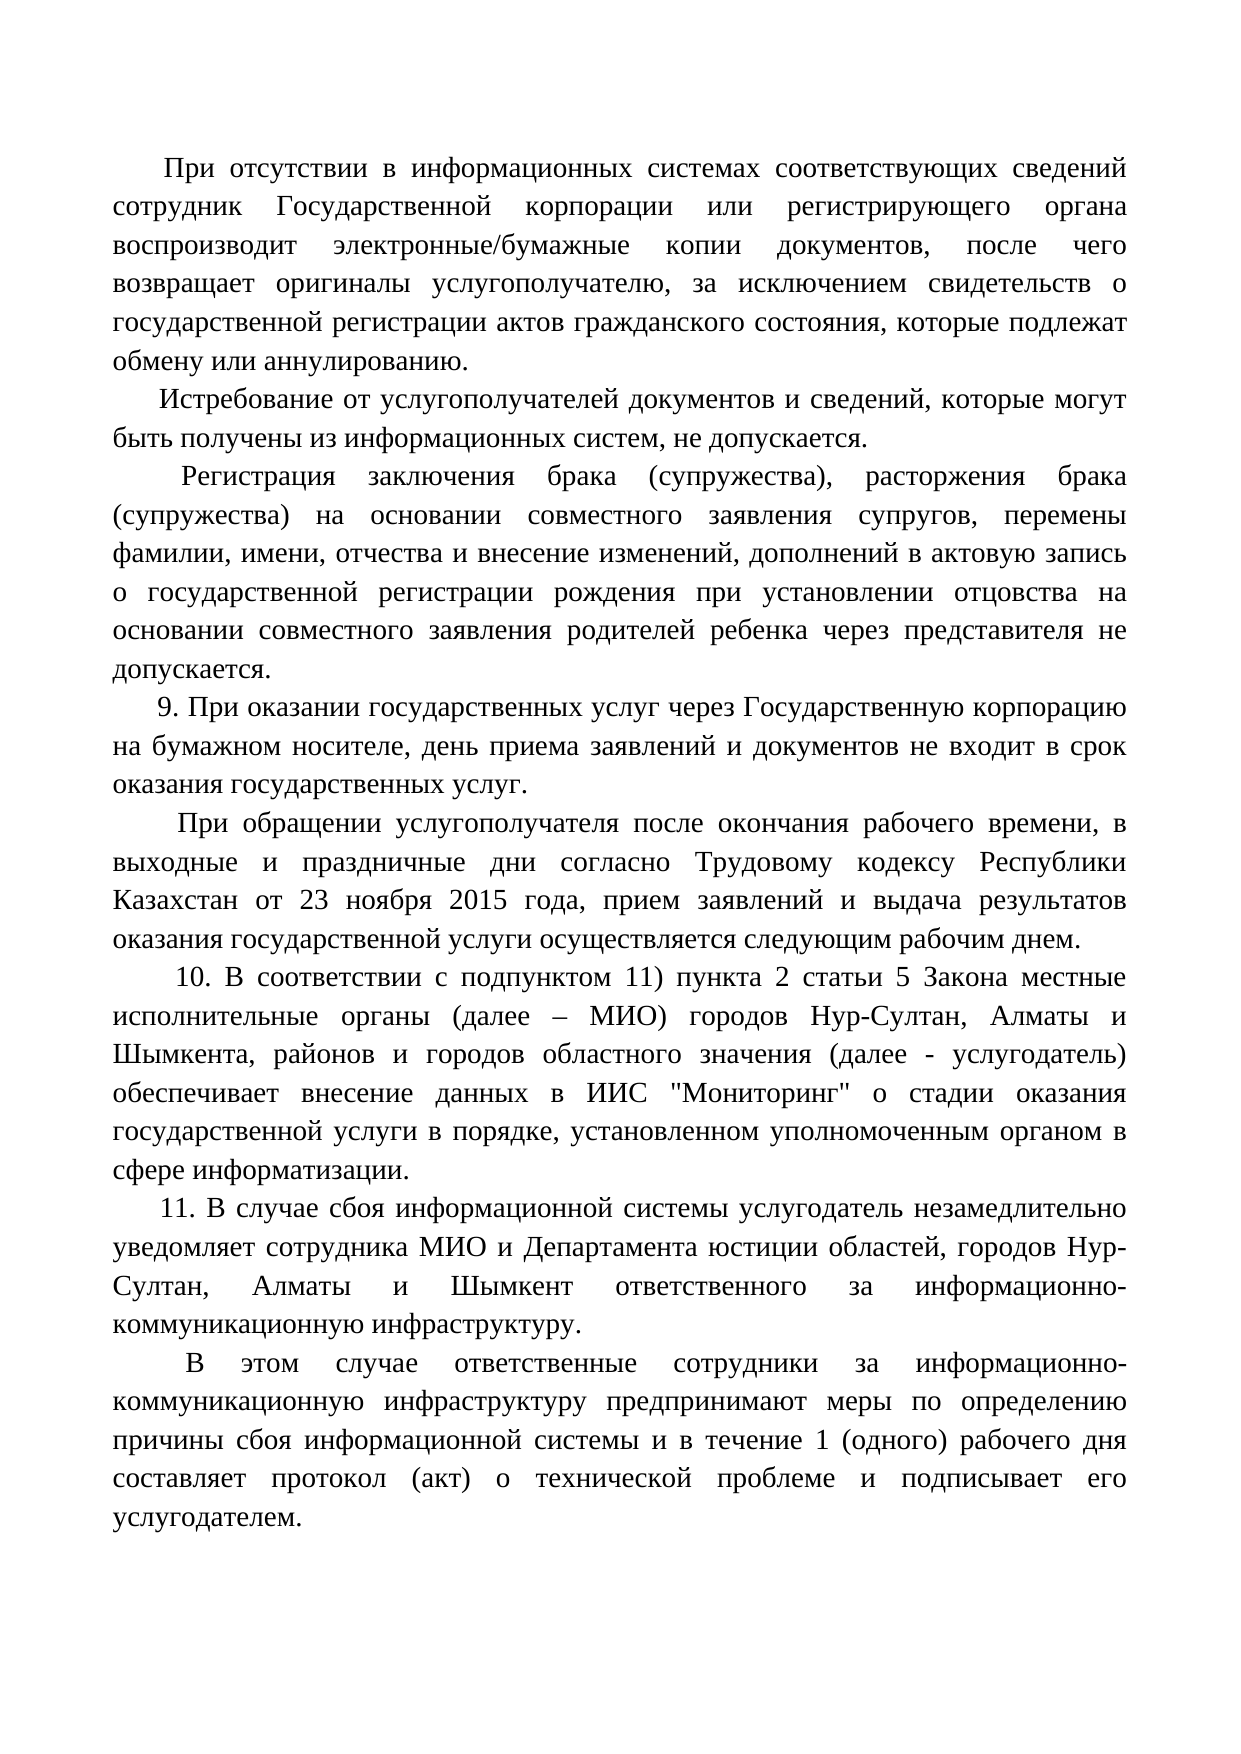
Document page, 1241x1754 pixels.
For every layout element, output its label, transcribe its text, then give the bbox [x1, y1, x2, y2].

text 9. При оказании государственных услуг через Государственную корпорацию на бумажном носителе, день приема заявлений и документов не входит в срок оказания государственных услуг. [112, 689, 1128, 800]
text Регистрация заключения брака (супружества), расторжения брака (супружества) на основании совместного заявления супругов, перемены фамилии, имени, отчества и внесение изменений, дополнений в актовую запись о государственной регистрации рождения при установлении отцовства на основании совместного заявления родителей ребенка через представителя не допускается. [112, 458, 1128, 684]
text 11. В случае сбоя информационной системы услугодатель незамедлительно уведомляет сотрудника МИО и Департамента юстиции областей, городов Нур-Султан, Алматы и Шымкент ответственного за информационно-коммуникационную инфраструктуру. [112, 1191, 1128, 1340]
text При обращении услугополучателя после окончания рабочего времени, в выходные и праздничные дни согласно Трудовому кодексу Республики Казахстан от 23 ноября 2015 года, прием заявлений и выдача результатов оказания государственной услуги осуществляется следующим рабочим днем. [112, 805, 1128, 954]
text При отсутствии в информационных системах соответствующих сведений сотрудник Государственной корпорации или регистрирующего органа воспроизводит электронные/бумажные копии документов, после чего возвращает оригиналы услугополучателю, за исключением свидетельств о государственной регистрации актов гражданского состояния, которые подлежат обмену или аннулированию. [112, 150, 1128, 376]
text 10. В соответствии с подпунктом 11) пункта 2 статьи 5 Закона местные исполнительные органы (далее – МИО) городов Нур-Султан, Алматы и Шымкента, районов и городов областного значения (далее - услугодатель) обеспечивает внесение данных в ИИС "Мониторинг" о стадии оказания государственной услуги в порядке, установленном уполномоченным органом в сфере информатизации. [112, 959, 1128, 1186]
text Истребование от услугополучателей документов и сведений, которые могут быть получены из информационных систем, не допускается. [112, 381, 1128, 453]
text В этом случае ответственные сотрудники за информационно-коммуникационную инфраструктуру предпринимают меры по определению причины сбоя информационной системы и в течение 1 (одного) рабочего дня составляет протокол (акт) о технической проблеме и подписывает его услугодателем. [112, 1345, 1128, 1532]
